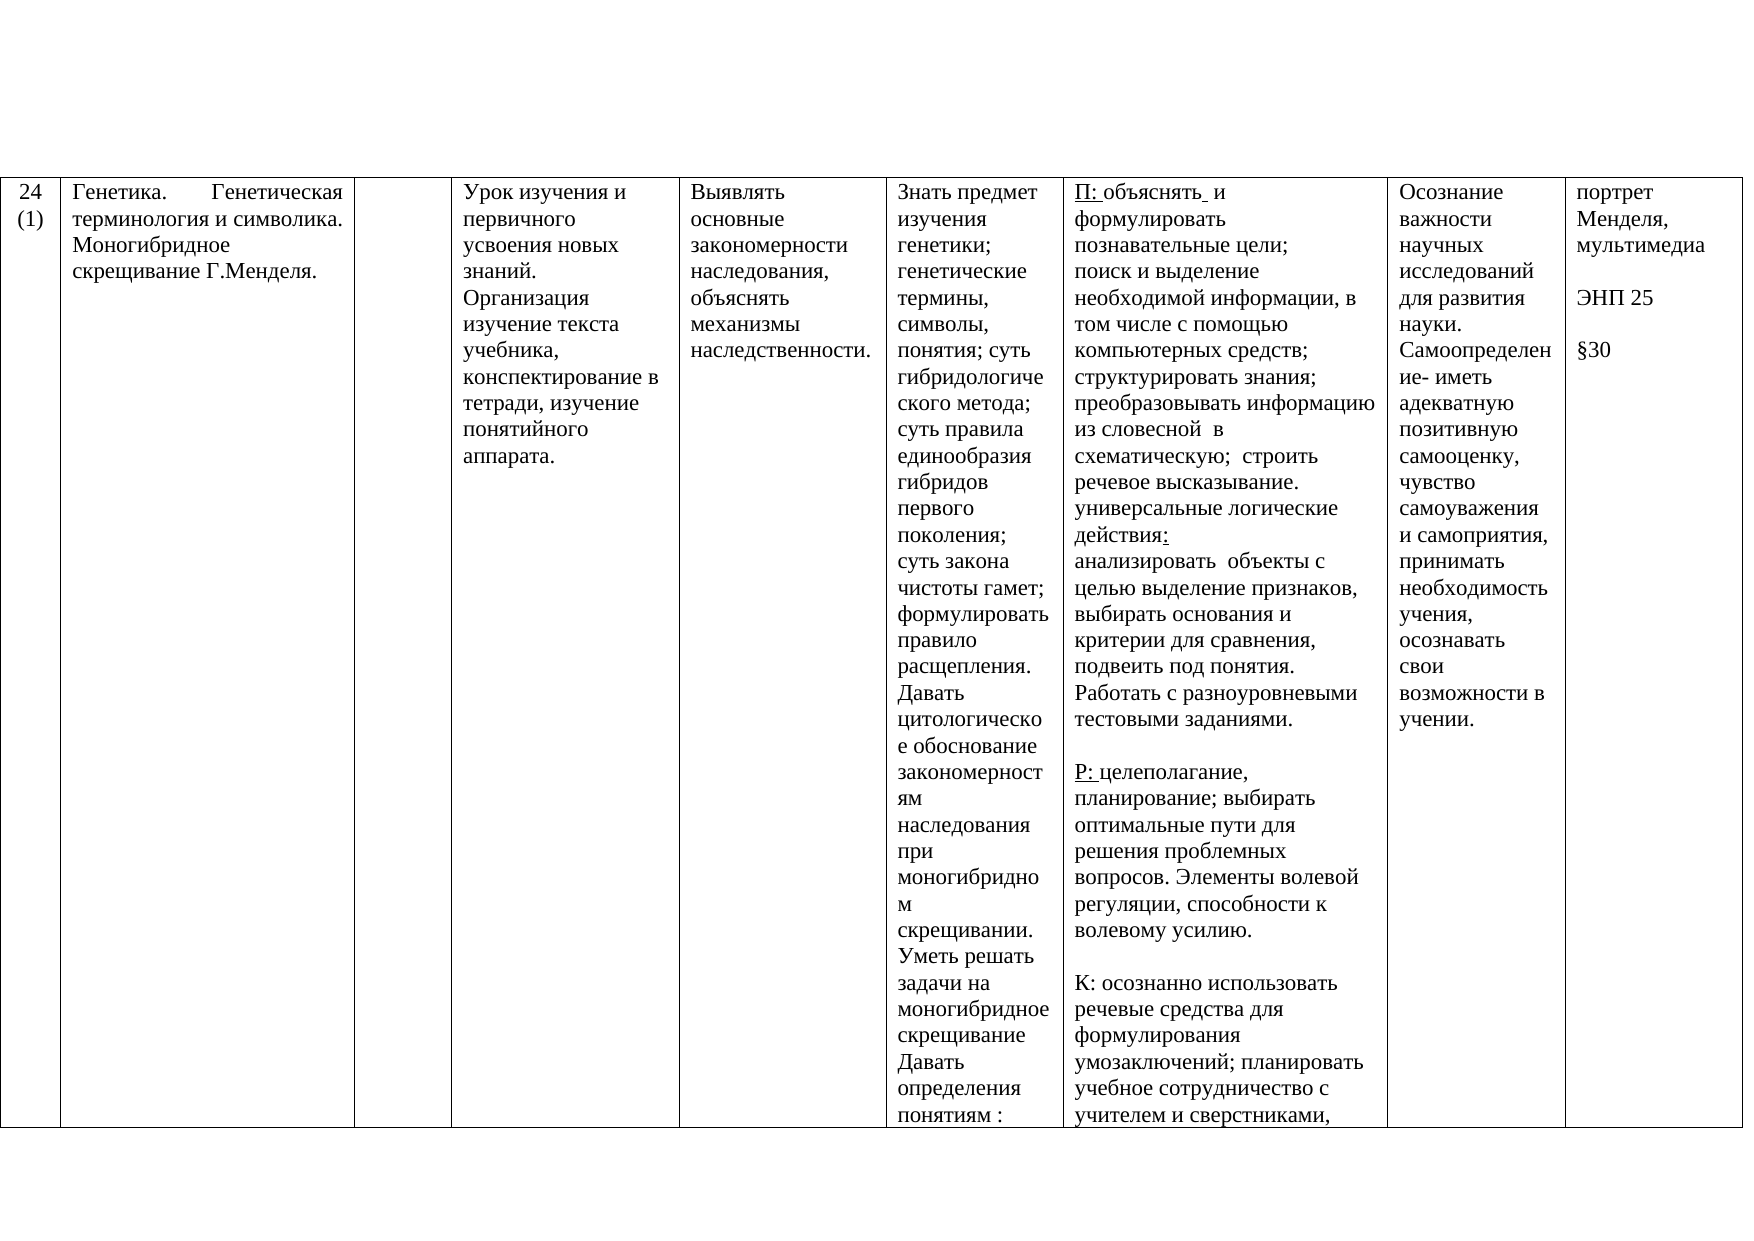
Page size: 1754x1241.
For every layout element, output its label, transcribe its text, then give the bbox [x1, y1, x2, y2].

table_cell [1566, 178, 1742, 1127]
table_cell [1388, 178, 1565, 1127]
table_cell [887, 178, 1063, 1127]
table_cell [61, 178, 354, 1127]
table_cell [1064, 178, 1387, 1127]
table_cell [452, 178, 679, 1127]
table_cell 24 (1) [1, 178, 60, 1127]
table_cell [355, 178, 451, 1127]
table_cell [680, 178, 886, 1127]
